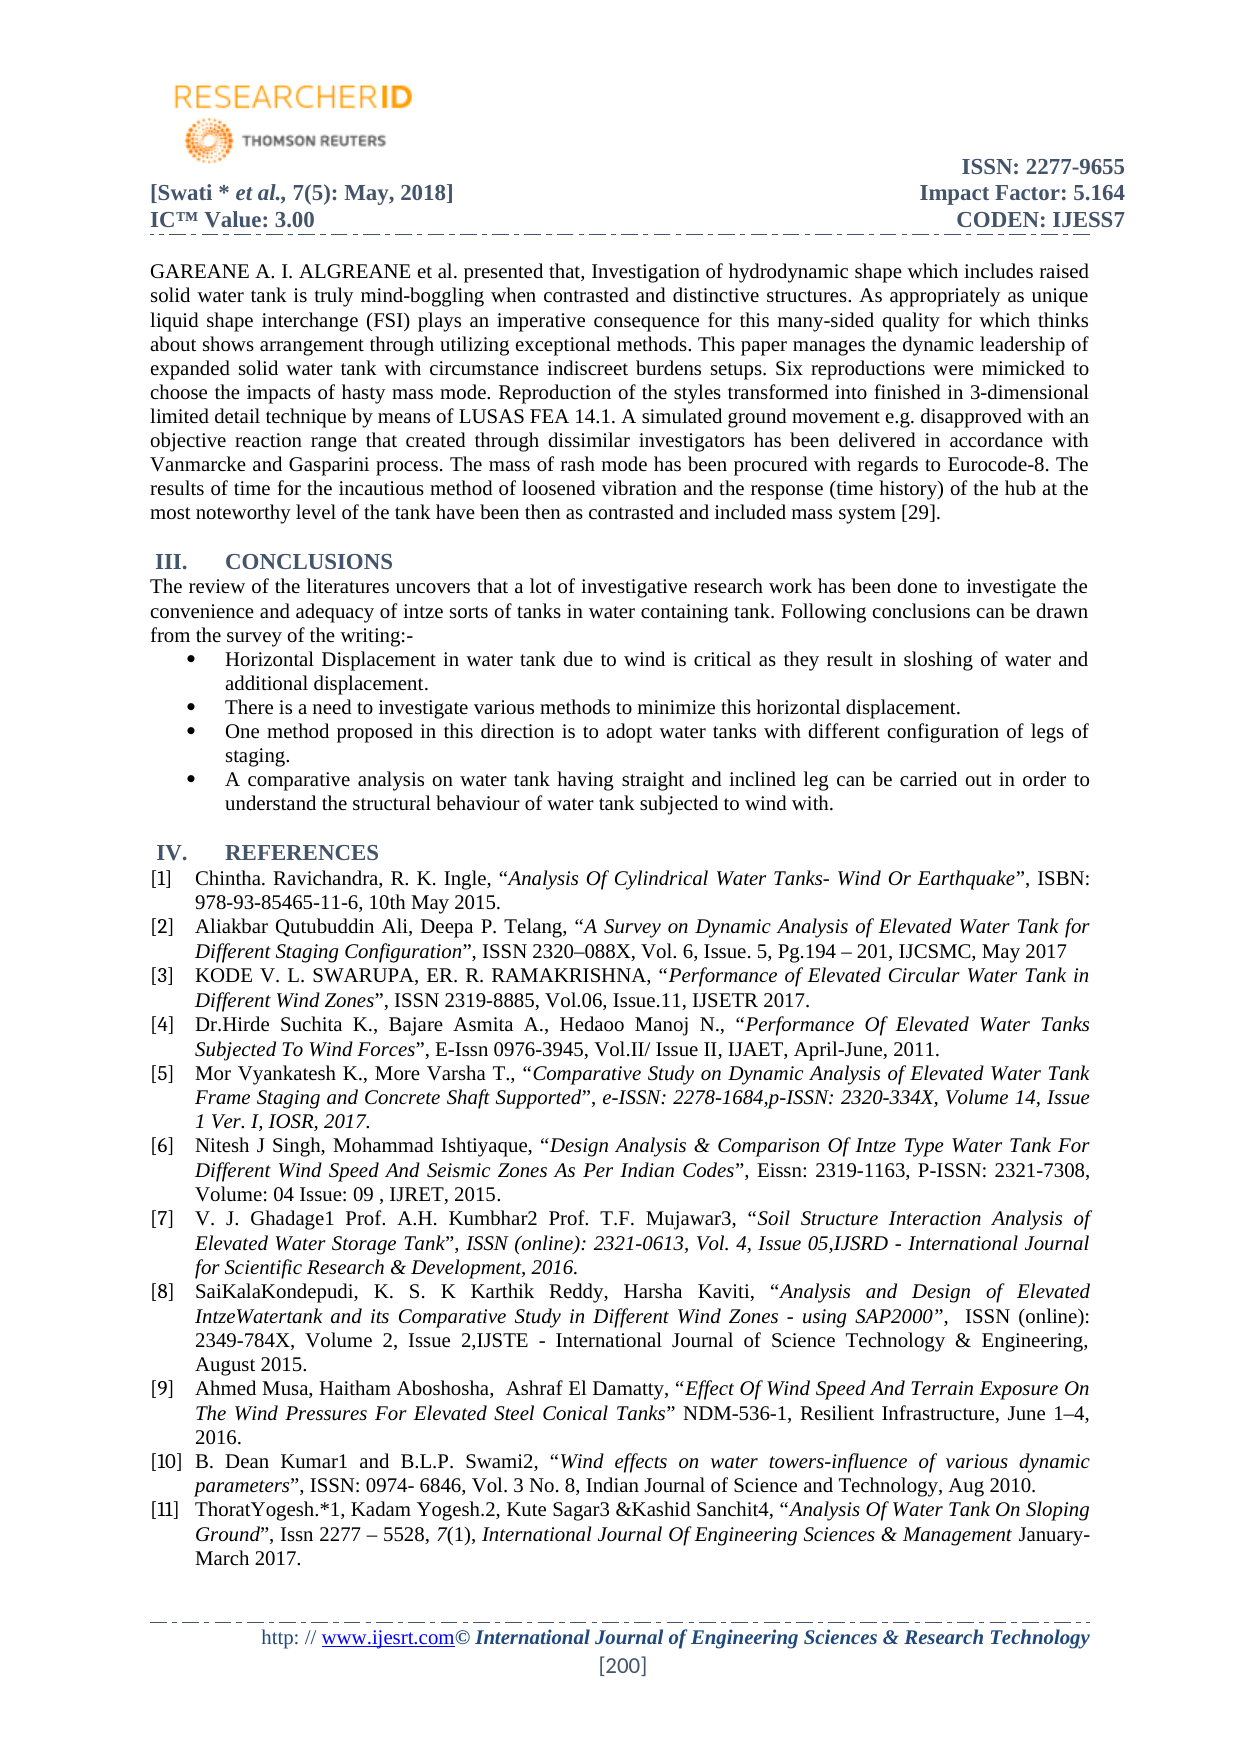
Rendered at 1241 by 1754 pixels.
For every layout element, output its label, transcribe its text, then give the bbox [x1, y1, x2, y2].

text Mor Vyankatesh K., More Varsha T., “Comparative Study on Dynamic Analysis of Elevated Water Tank Frame Staging and Concrete Shaft Supported”, e-ISSN: 2278-1684,p-ISSN: 2320-334X, Volume 14, Issue 1 Ver. I, IOSR, 2017. [150, 1061, 1090, 1133]
text Dr.Hirde Suchita K., Bajare Asmita A., Hedaoo Manoj N., “Performance Of Elevated Water Tanks Subjected To Wind Forces”, E-Issn 0976-3945, Vol.II/ Issue II, IJAET, April-June, 2011. [150, 1012, 1090, 1061]
text SaiKalaKondepudi, K. S. K Karthik Reddy, Harsha Kaviti, “Analysis and Design of Elevated IntzeWatertank and its Comparative Study in Different Wind Zones - using SAP2000”, ISSN (online): 2349-784X, Volume 2, Issue 2,IJSTE - International Journal of Science Technology & Engineering, August 2015. [150, 1279, 1090, 1376]
list REFERENCES [187, 839, 1090, 866]
text ThoratYogesh.*1, Kadam Yogesh.2, Kute Sagar3 &Kashid Sanchit4, “Analysis Of Water Tank On Sloping Ground”, Issn 2277 – 5528, 7(1), International Journal Of Engineering Sciences & Management January-March 2017. [150, 1497, 1090, 1570]
list There is a need to investigate various methods to minimize this horizontal displacement. [187, 695, 1090, 719]
text Aliakbar Qutubuddin Ali, Deepa P. Telang, “A Survey on Dynamic Analysis of Elevated Water Tank for Different Staging Configuration”, ISSN 2320–088X, Vol. 6, Issue. 5, Pg.194 – 201, IJCSMC, May 2017 [150, 914, 1090, 963]
picture [150, 75, 447, 175]
list A comparative analysis on water tank having straight and inclined leg can be carried out in order to understand the structural behaviour of water tank subjected to wind with. [187, 767, 1090, 815]
text The review of the literatures uncovers that a lot of investigative research work has been done to investigate the convenience and adequacy of intze sorts of tanks in water containing tank. Following conclusions can be drawn from the survey of the writing:- [150, 574, 1090, 647]
text KODE V. L. SWARUPA, ER. R. RAMAKRISHNA, “Performance of Elevated Circular Water Tank in Different Wind Zones”, ISSN 2319-8885, Vol.06, Issue.11, IJSETR 2017. [150, 963, 1090, 1012]
text V. J. Ghadage1 Prof. A.H. Kumbhar2 Prof. T.F. Mujawar3, “Soil Structure Interaction Analysis of Elevated Water Storage Tank”, ISSN (online): 2321-0613, Vol. 4, Issue 05,IJSRD - International Journal for Scientific Research & Development, 2016. [150, 1206, 1090, 1279]
text GAREANE A. I. ALGREANE et al. presented that, Investigation of hydrodynamic shape which includes raised solid water tank is truly mind-boggling when contrasted and distinctive structures. As appropriately as unique liquid shape interchange (FSI) plays an imperative consequence for this many-sided quality for which thinks about shows arrangement through utilizing exceptional methods. This paper manages the dynamic leadership of expanded solid water tank with circumstance indiscreet burdens setups. Six reproductions were mimicked to choose the impacts of hasty mass mode. Reproduction of the styles transformed into finished in 3-dimensional limited detail technique by means of LUSAS FEA 14.1. A simulated ground movement e.g. disapproved with an objective reaction range that created through dissimilar investigators has been delivered in accordance with Vanmarcke and Gasparini process. The mass of rash mode has been procured with regards to Eurocode-8. The results of time for the incautious method of loosened vibration and the response (time history) of the hub at the most noteworthy level of the tank have been then as contrasted and included mass system [29]. [150, 259, 1090, 524]
text Nitesh J Singh, Mohammad Ishtiyaque, “Design Analysis & Comparison Of Intze Type Water Tank For Different Wind Speed And Seismic Zones As Per Indian Codes”, Eissn: 2319-1163, P-ISSN: 2321-7308, Volume: 04 Issue: 09 , IJRET, 2015. [150, 1133, 1090, 1206]
text B. Dean Kumar1 and B.L.P. Swami2, “Wind effects on water towers-influence of various dynamic parameters”, ISSN: 0974- 6846, Vol. 3 No. 8, Indian Journal of Science and Technology, Aug 2010. [150, 1449, 1090, 1497]
list One method proposed in this direction is to adopt water tanks with different configuration of legs of staging. [187, 719, 1090, 767]
list CONCLUSIONS [187, 548, 1090, 574]
text Chintha. Ravichandra, R. K. Ingle, “Analysis Of Cylindrical Water Tanks- Wind Or Earthquake”, ISBN: 978-93-85465-11-6, 10th May 2015. [150, 866, 1090, 914]
text Ahmed Musa, Haitham Aboshosha, Ashraf El Damatty, “Effect Of Wind Speed And Terrain Exposure On The Wind Pressures For Elevated Steel Conical Tanks” NDM-536-1, Resilient Infrastructure, June 1–4, 2016. [150, 1376, 1090, 1449]
list Horizontal Displacement in water tank due to wind is critical as they result in sloshing of water and additional displacement. [187, 647, 1090, 695]
